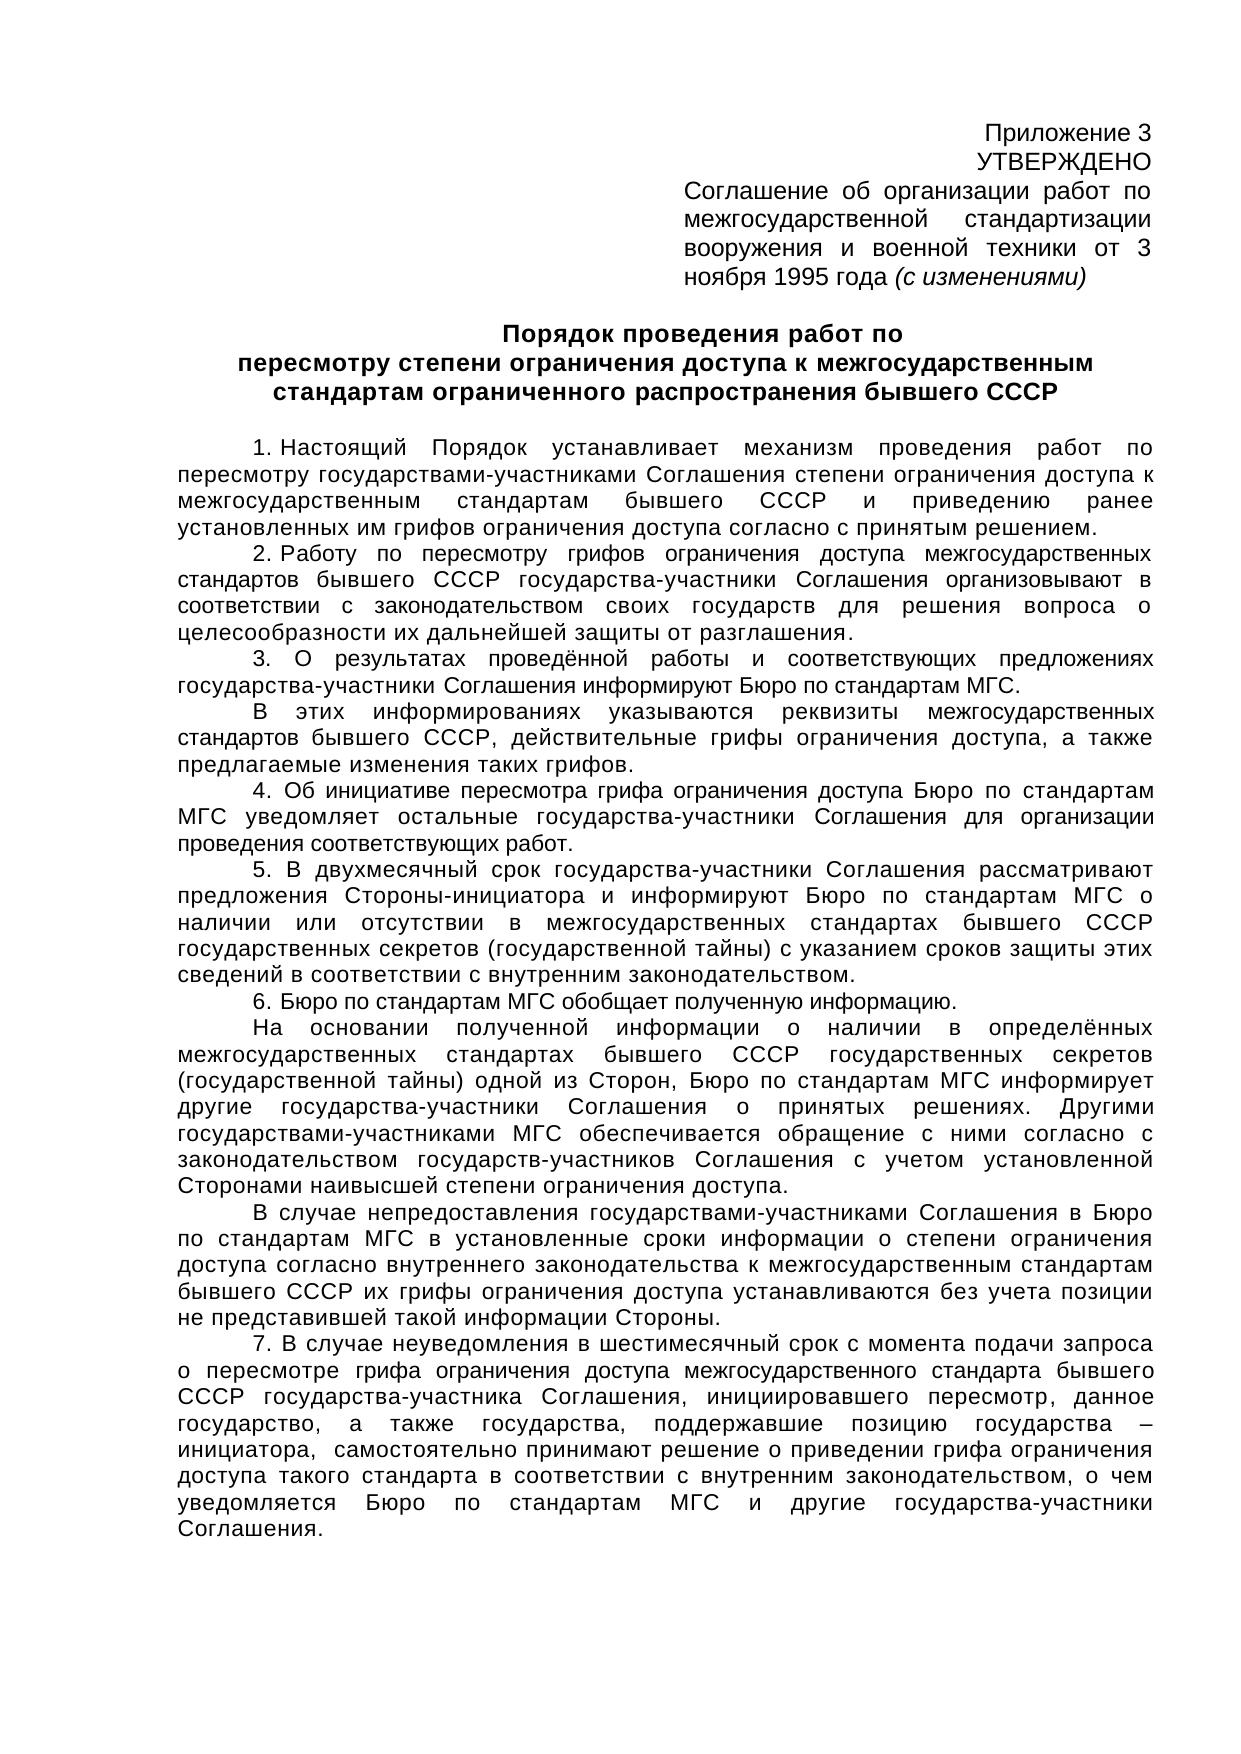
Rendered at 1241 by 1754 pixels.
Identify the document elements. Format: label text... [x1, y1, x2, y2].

text 6. Бюро по стандартам МГС обобщает полученную информацию. [177, 988, 1154, 1014]
text В случае непредоставления государствами-участниками Соглашения в Бюро по стандартам МГС в установленные сроки информации о степени ограничения доступа согласно внутреннего законодательства к межгосударственным стандартам бывшего СССР их грифы ограничения доступа устанавливаются без учета позиции не представившей такой информации Стороны. [177, 1199, 1154, 1330]
text 4. Об инициативе пересмотра грифа ограничения доступа Бюро по стандартам МГС уведомляет остальные государства-участники Соглашения для организации проведения соответствующих работ. [177, 777, 1154, 856]
text 7. В случае неуведомления в шестимесячный срок с момента подачи запроса о пересмотре грифа ограничения доступа межгосударственного стандарта бывшего СССР государства-участника Соглашения, инициировавшего пересмотр, данное государство, а также государства, поддержавшие позицию государства – инициатора, самостоятельно принимают решение о приведении грифа ограничения доступа такого стандарта в соответствии с внутренним законодательством, о чем уведомляется Бюро по стандартам МГС и другие государства-участники Соглашения. [177, 1330, 1154, 1541]
text Порядок проведения работ по пересмотру степени ограничения доступа к межгосударственным стандартам ограниченного распространения бывшего СССР [177, 319, 1154, 406]
text В этих информированиях указываются реквизиты межгосударственных стандартов бывшего СССР, действительные грифы ограничения доступа, а также предлагаемые изменения таких грифов. [177, 698, 1154, 777]
text 2. Работу по пересмотру грифов ограничения доступа межгосударственных стандартов бывшего СССР государства-участники Соглашения организовывают в соответствии с законодательством своих государств для решения вопроса о целесообразности их дальнейшей защиты от разглашения. [177, 540, 1152, 645]
text 3. О результатах проведённой работы и соответствующих предложениях государства-участники Соглашения информируют Бюро по стандартам МГС. [177, 645, 1154, 698]
text 5. В двухмесячный срок государства-участники Соглашения рассматривают предложения Стороны-инициатора и информируют Бюро по стандартам МГС о наличии или отсутствии в межгосударственных стандартах бывшего СССР государственных секретов (государственной тайны) с указанием сроков защиты этих сведений в соответствии с внутренним законодательством. [177, 856, 1154, 988]
text 1. Настоящий Порядок устанавливает механизм проведения работ по пересмотру государствами-участниками Соглашения степени ограничения доступа к межгосударственным стандартам бывшего СССР и приведению ранее установленных им грифов ограничения доступа согласно с принятым решением. [177, 434, 1154, 540]
text Соглашение об организации работ по межгосударственной стандартизации вооружения и военной техники от 3 ноября 1995 года (с изменениями) [683, 176, 1152, 291]
text УТВЕРЖДЕНО [177, 147, 1152, 176]
text Приложение 3 [177, 118, 1152, 147]
text На основании полученной информации о наличии в определённых межгосударственных стандартах бывшего СССР государственных секретов (государственной тайны) одной из Сторон, Бюро по стандартам МГС информирует другие государства-участники Соглашения о принятых решениях. Другими государствами-участниками МГС обеспечивается обращение с ними согласно с законодательством государств-участников Соглашения с учетом установленной Сторонами наивысшей степени ограничения доступа. [177, 1014, 1154, 1199]
